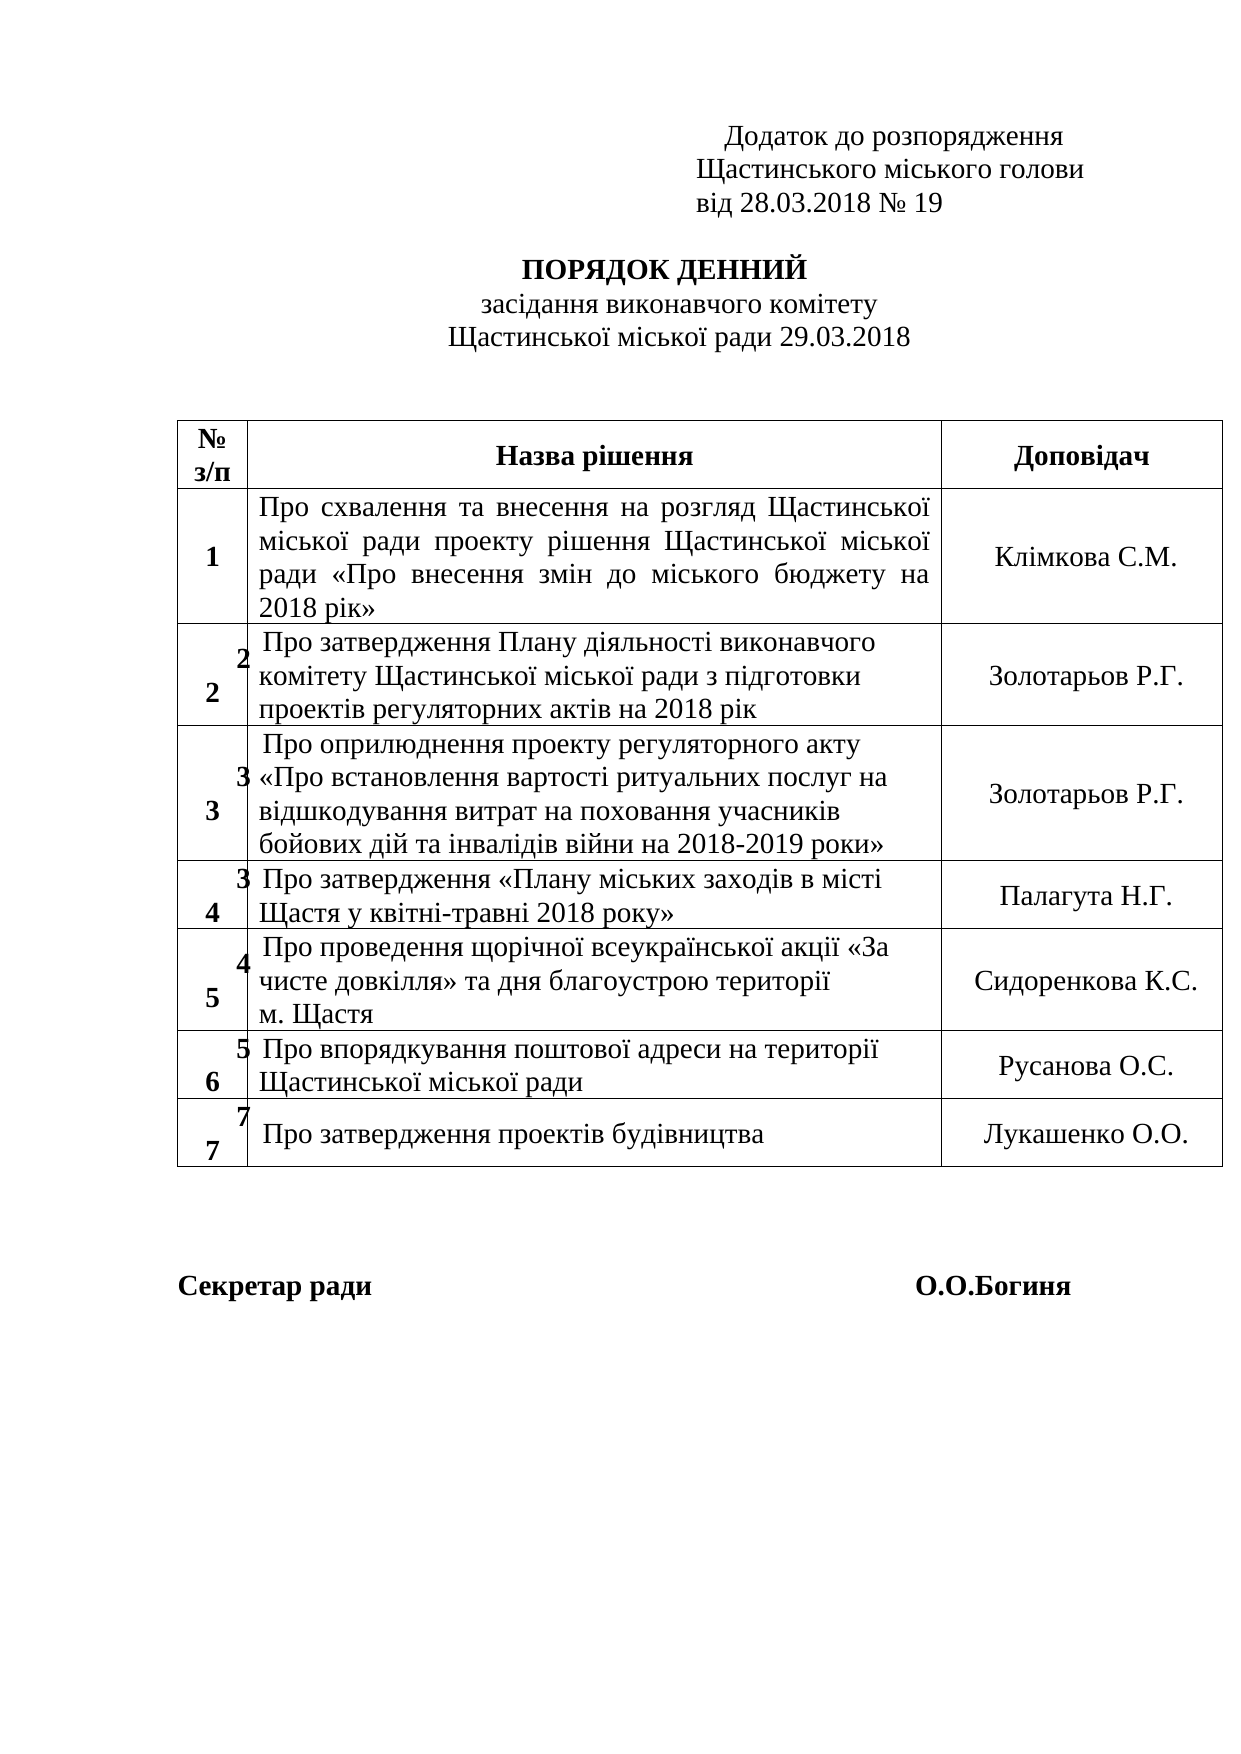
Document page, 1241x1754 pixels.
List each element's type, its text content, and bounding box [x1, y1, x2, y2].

table_cell 22 [178, 624, 247, 725]
text Секретар ради О.О.Богиня [177, 1268, 1181, 1301]
table_header № з/п [178, 421, 247, 488]
table_cell Про затвердження проектів будівництва [248, 1099, 941, 1166]
table_cell Лукашенко О.О. [942, 1099, 1222, 1166]
table_cell Русанова О.С. [942, 1031, 1222, 1098]
table_cell 77 [178, 1099, 247, 1166]
text від 28.03.2018 № 19 [177, 185, 1181, 219]
table_cell Золотарьов Р.Г. [942, 624, 1222, 725]
table_cell 1 [178, 489, 247, 623]
table_cell Золотарьов Р.Г. [942, 726, 1222, 860]
table_cell 56 [178, 1031, 247, 1098]
text засідання виконавчого комітету [177, 286, 1181, 319]
table_cell Про впорядкування поштової адреси на території Щастинської міської ради [248, 1031, 941, 1098]
table_cell Сидоренкова К.С. [942, 929, 1222, 1030]
table_cell Про проведення щорічної всеукраїнської акції «За чисте довкілля» та дня благоустрою території м. Щастя [248, 929, 941, 1030]
table_cell 33 [178, 726, 247, 860]
table_cell 45 [178, 929, 247, 1030]
table_cell Клімкова С.М. [942, 489, 1222, 623]
text ПОРЯДОК ДЕННИЙ [177, 252, 1181, 286]
text Щастинського міського голови [177, 152, 1181, 185]
table_header Доповідач [942, 421, 1222, 488]
table_cell Палагута Н.Г. [942, 861, 1222, 928]
text Щастинської міської ради 29.03.2018 [177, 319, 1181, 353]
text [177, 118, 1181, 152]
table_header Назва рішення [248, 421, 941, 488]
table_cell 34 [178, 861, 247, 928]
table_cell Про затвердження Плану діяльності виконавчого комітету Щастинської міської ради з підготовки проектів регуляторних актів на 2018 рік [248, 624, 941, 725]
table_cell Про затвердження «Плану міських заходів в місті Щастя у квітні-травні 2018 року» [248, 861, 941, 928]
table_cell Про схвалення та внесення на розгляд Щастинської міської ради проекту рішення Щастинської міської ради «Про внесення змін до міського бюджету на 2018 рік» [248, 489, 941, 623]
table_cell Про оприлюднення проекту регуляторного акту «Про встановлення вартості ритуальних послуг на відшкодування витрат на поховання учасників бойових дій та інвалідів війни на 2018-2019 роки» [248, 726, 941, 860]
